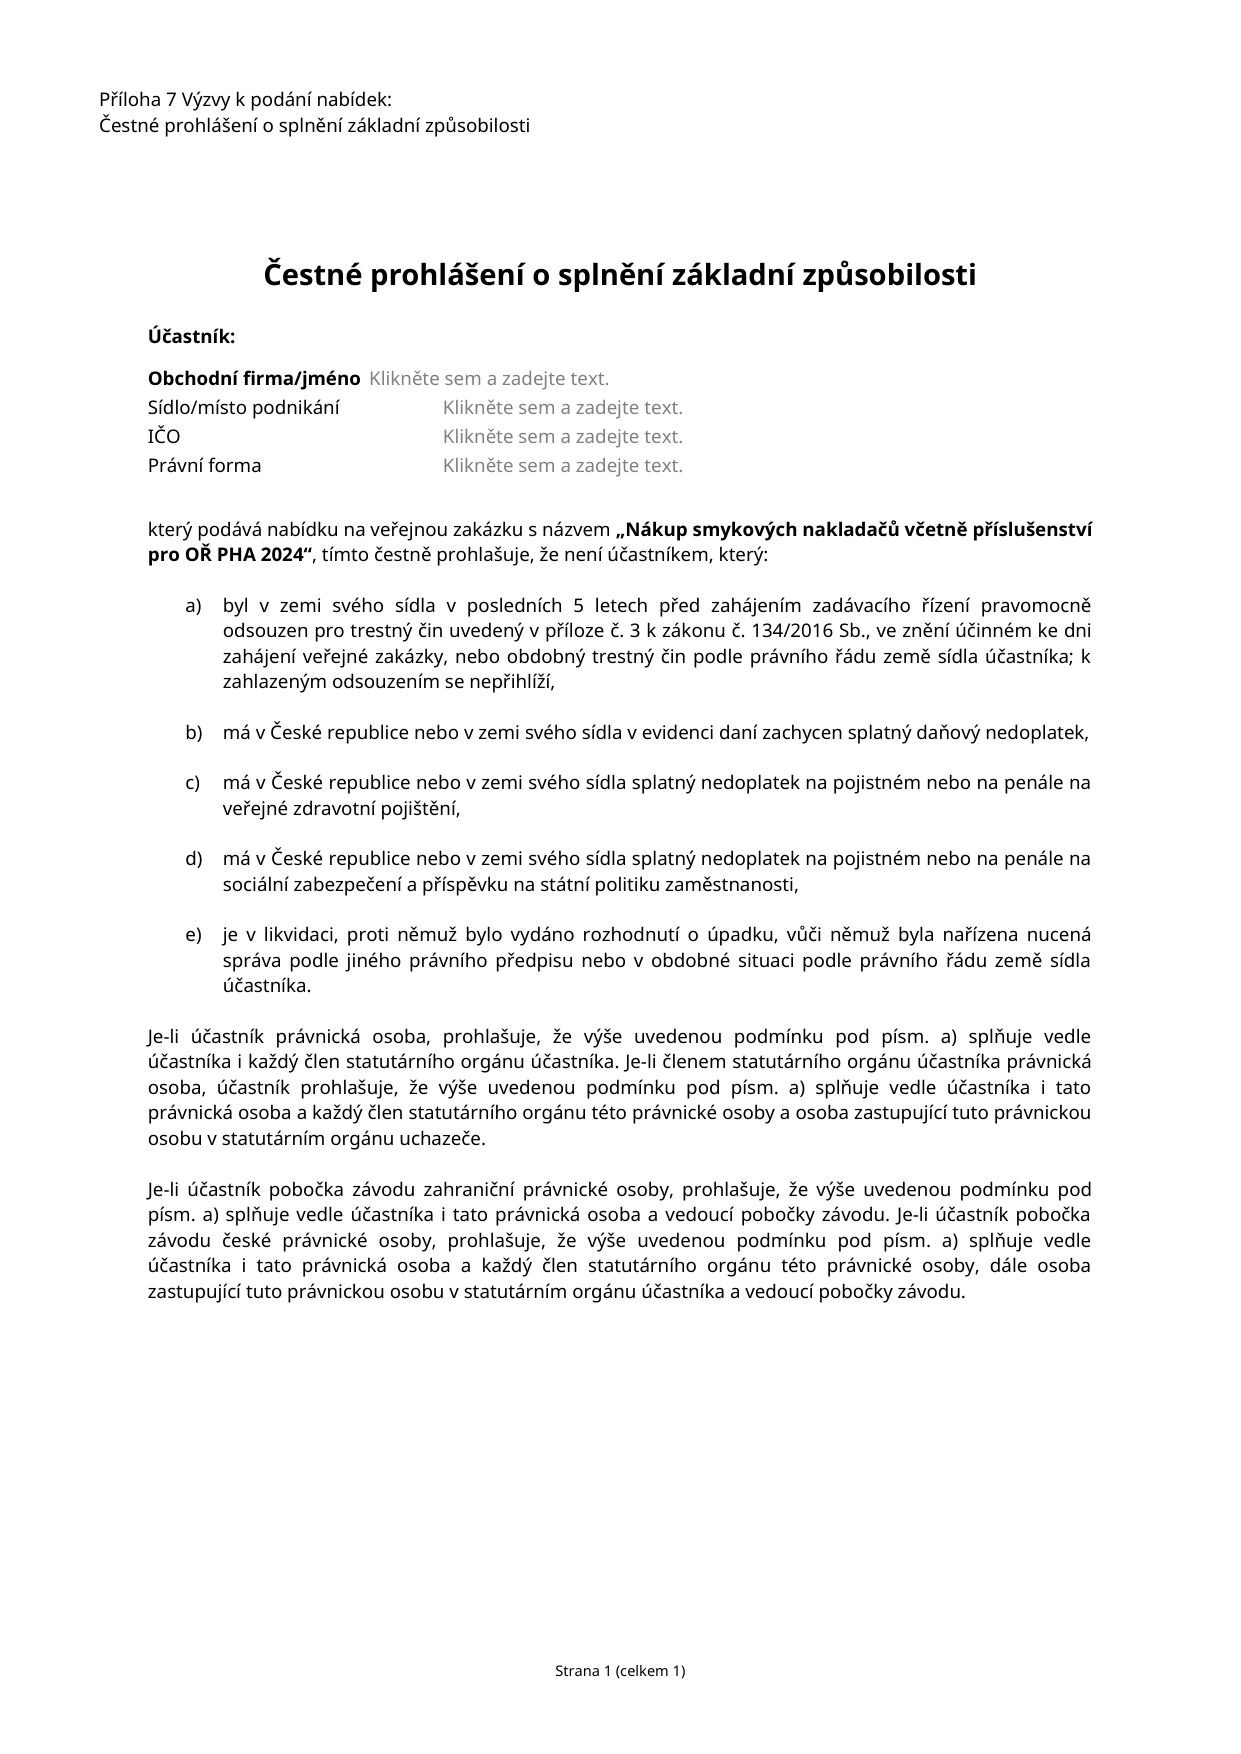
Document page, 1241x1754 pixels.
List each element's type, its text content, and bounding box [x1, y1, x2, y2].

list má v České republice nebo v zemi svého sídla v evidenci daní zachycen splatný daňový nedoplatek, [185, 719, 1093, 744]
text Právní forma [148, 449, 1093, 478]
list je v likvidaci, proti němuž bylo vydáno rozhodnutí o úpadku, vůči němuž byla nařízena nucená správa podle jiného právního předpisu nebo v obdobné situaci podle právního řádu země sídla účastníka. [185, 922, 1093, 998]
text Je-li účastník pobočka závodu zahraniční právnické osoby, prohlašuje, že výše uvedenou podmínku pod písm. a) splňuje vedle účastníka i tato právnická osoba a vedoucí pobočky závodu. Je-li účastník pobočka závodu české právnické osoby, prohlašuje, že výše uvedenou podmínku pod písm. a) splňuje vedle účastníka i tato právnická osoba a každý člen statutárního orgánu této právnické osoby, dále osoba zastupující tuto právnickou osobu v statutárním orgánu účastníka a vedoucí pobočky závodu. [148, 1176, 1093, 1304]
list byl v zemi svého sídla v posledních 5 letech před zahájením zadávacího řízení pravomocně odsouzen pro trestný čin uvedený v příloze č. 3 k zákonu č. 134/2016 Sb., ve znění účinném ke dni zahájení veřejné zakázky, nebo obdobný trestný čin podle právního řádu země sídla účastníka; k zahlazeným odsouzením se nepřihlíží, [185, 592, 1093, 694]
text Účastník: [148, 318, 1093, 349]
text který podává nabídku na veřejnou zakázku s názvem „Nákup smykových nakladačů včetně příslušenství pro OŘ PHA 2024“, tímto čestně prohlašuje, že není účastníkem, který: [148, 516, 1093, 567]
text IČO [148, 420, 1093, 449]
list má v České republice nebo v zemi svého sídla splatný nedoplatek na pojistném nebo na penále na veřejné zdravotní pojištění, [185, 769, 1093, 821]
text Je-li účastník právnická osoba, prohlašuje, že výše uvedenou podmínku pod písm. a) splňuje vedle účastníka i každý člen statutárního orgánu účastníka. Je-li členem statutárního orgánu účastníka právnická osoba, účastník prohlašuje, že výše uvedenou podmínku pod písm. a) splňuje vedle účastníka i tato právnická osoba a každý člen statutárního orgánu této právnické osoby a osoba zastupující tuto právnickou osobu v statutárním orgánu uchazeče. [148, 1023, 1093, 1151]
text Sídlo/místo podnikání [148, 391, 1093, 420]
text Obchodní firma/jméno [148, 362, 1093, 391]
title Čestné prohlášení o splnění základní způsobilosti [148, 254, 1093, 293]
list má v České republice nebo v zemi svého sídla splatný nedoplatek na pojistném nebo na penále na sociální zabezpečení a příspěvku na státní politiku zaměstnanosti, [185, 846, 1093, 897]
